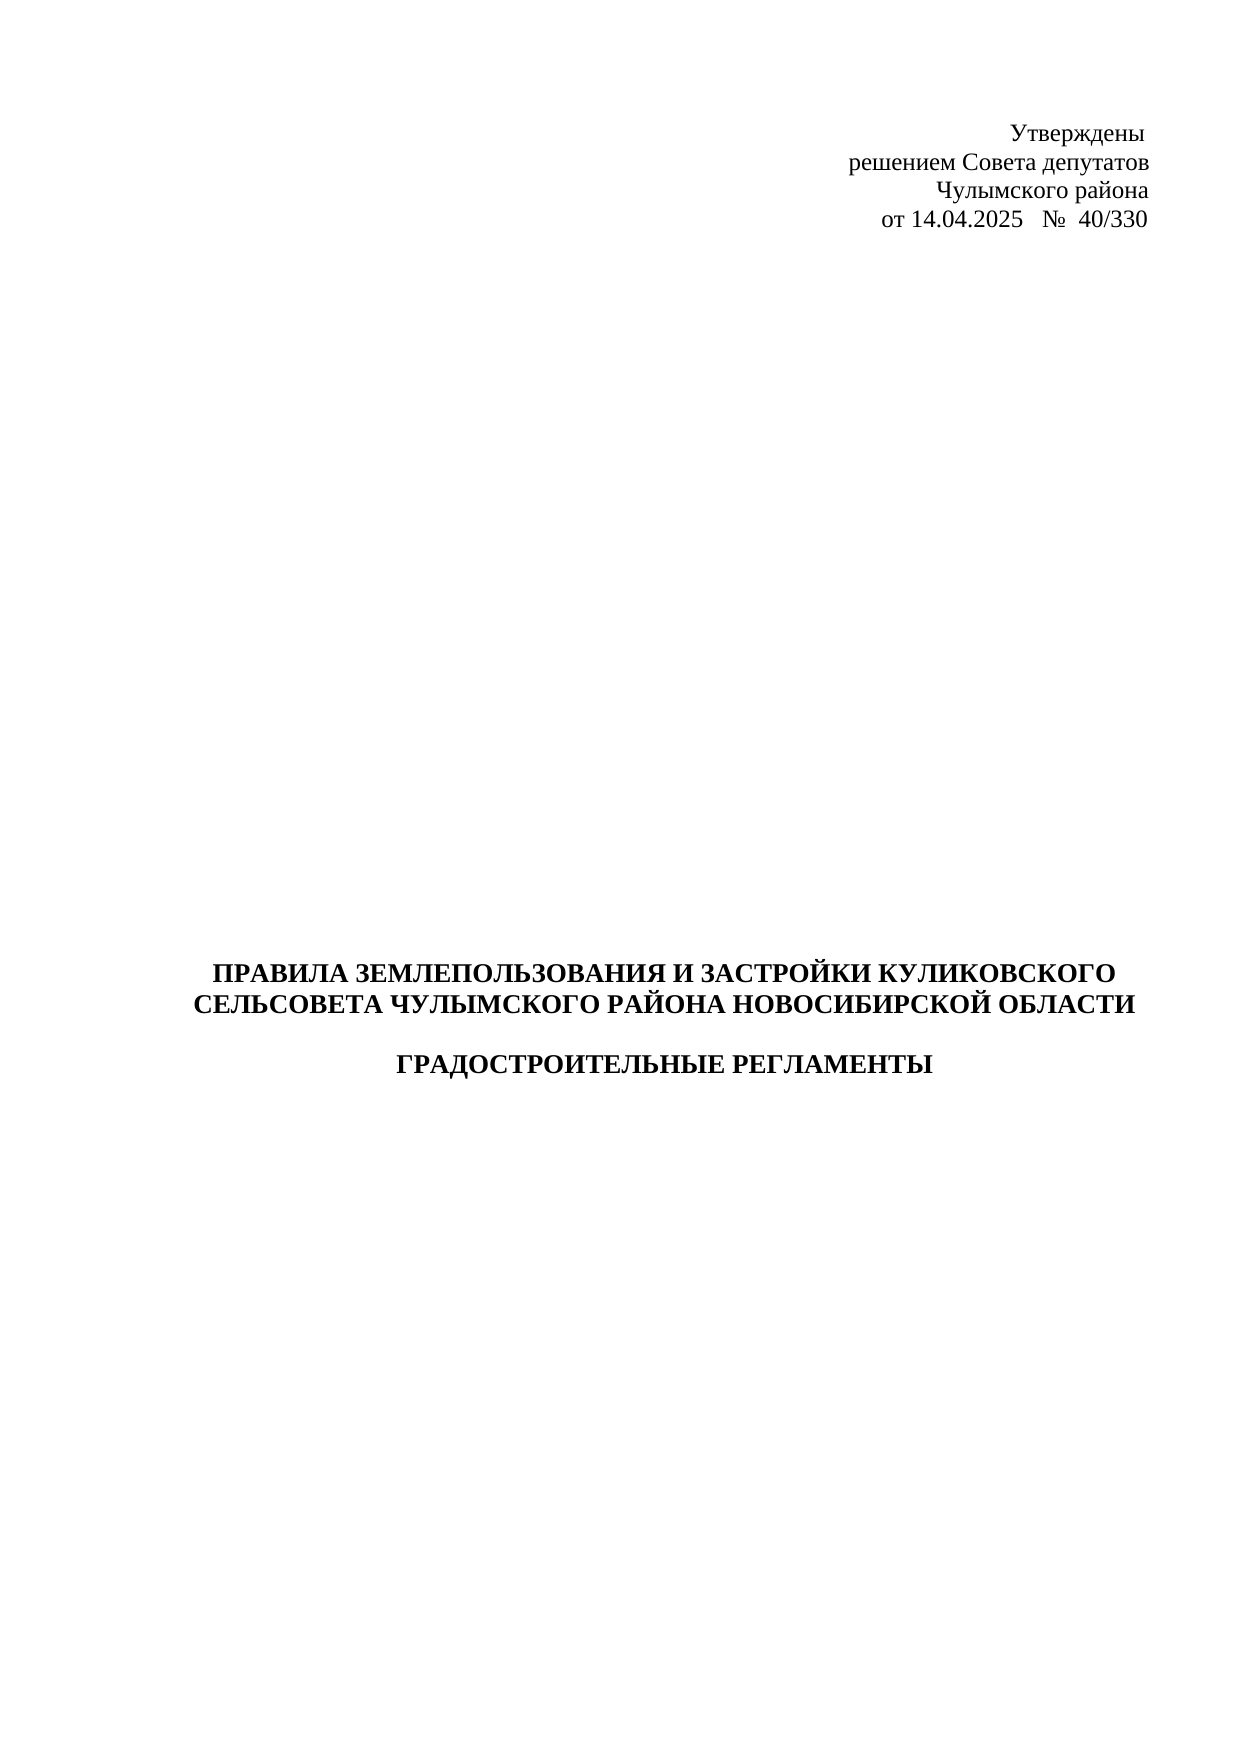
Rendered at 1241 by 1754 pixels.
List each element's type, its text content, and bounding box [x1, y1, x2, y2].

text решением Совета депутатов [177, 147, 1152, 176]
text Чулымского района [177, 176, 1152, 204]
text Утверждены [177, 118, 1152, 147]
text ГРАДОСТРОИТЕЛЬНЫЕ РЕГЛАМЕНТЫ [177, 1048, 1152, 1079]
text от 14.04.2025 № 40/330 [177, 204, 1152, 233]
text ПРАВИЛА ЗЕМЛЕПОЛЬЗОВАНИЯ И ЗАСТРОЙКИ КУЛИКОВСКОГО СЕЛЬСОВЕТА ЧУЛЫМСКОГО РАЙОНА НОВОСИБИРСКОЙ ОБЛАСТИ [177, 957, 1152, 1019]
